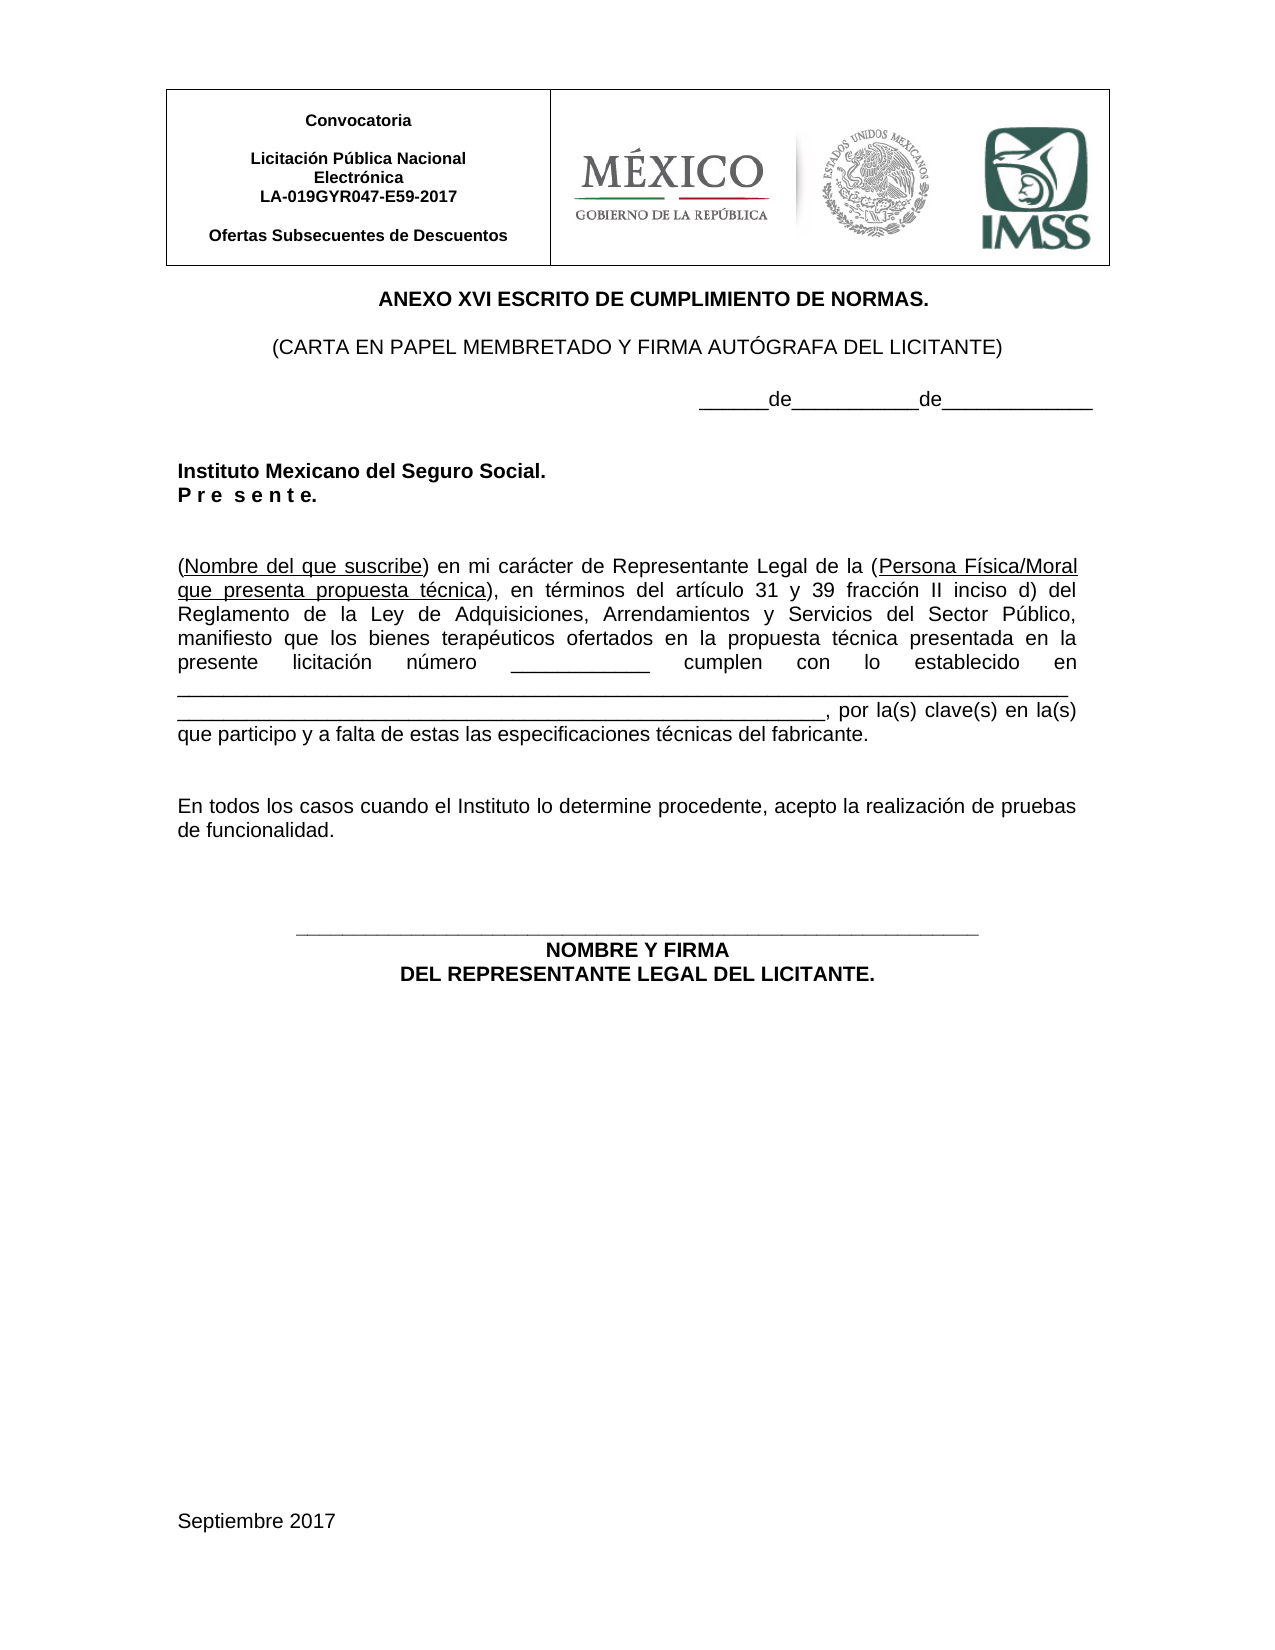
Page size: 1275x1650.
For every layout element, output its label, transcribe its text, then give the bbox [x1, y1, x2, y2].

text Instituto Mexicano del Seguro Social. [177, 458, 1098, 482]
picture [572, 116, 933, 248]
subtitle ANEXO XVI ESCRITO DE CUMPLIMIENTO DE NORMAS. [215, 287, 1093, 311]
text NOMBRE Y FIRMA [177, 938, 1098, 962]
text En todos los casos cuando el Instituto lo determine procedente, acepto la realización de pruebas de funcionalidad. [177, 794, 1078, 842]
picture [977, 117, 1092, 256]
text ___________________________________________________________ [177, 914, 1098, 938]
text DEL REPRESENTANTE LEGAL DEL LICITANTE. [177, 962, 1098, 986]
text (Nombre del que suscribe) en mi carácter de Representante Legal de la (Persona Física/Moral que presenta propuesta técnica), en términos del artículo 31 y 39 fracción II inciso d) del Reglamento de la Ley de Adquisiciones, Arrendamientos y Servicios del Sector Público, manifiesto que los bienes terapéuticos ofertados en la propuesta técnica presentada en la presente licitación número ____________ cumplen con lo establecido en _____________________________________________________________________________________________________________________________________, por la(s) clave(s) en la(s) que participo y a falta de estas las especificaciones técnicas del fabricante. [177, 554, 1078, 746]
text P r e s e n t e. [177, 482, 1098, 506]
text (CARTA EN PAPEL MEMBRETADO Y FIRMA AUTÓGRAFA DEL LICITANTE) [177, 334, 1098, 358]
text ______de___________de_____________ [177, 387, 1093, 411]
